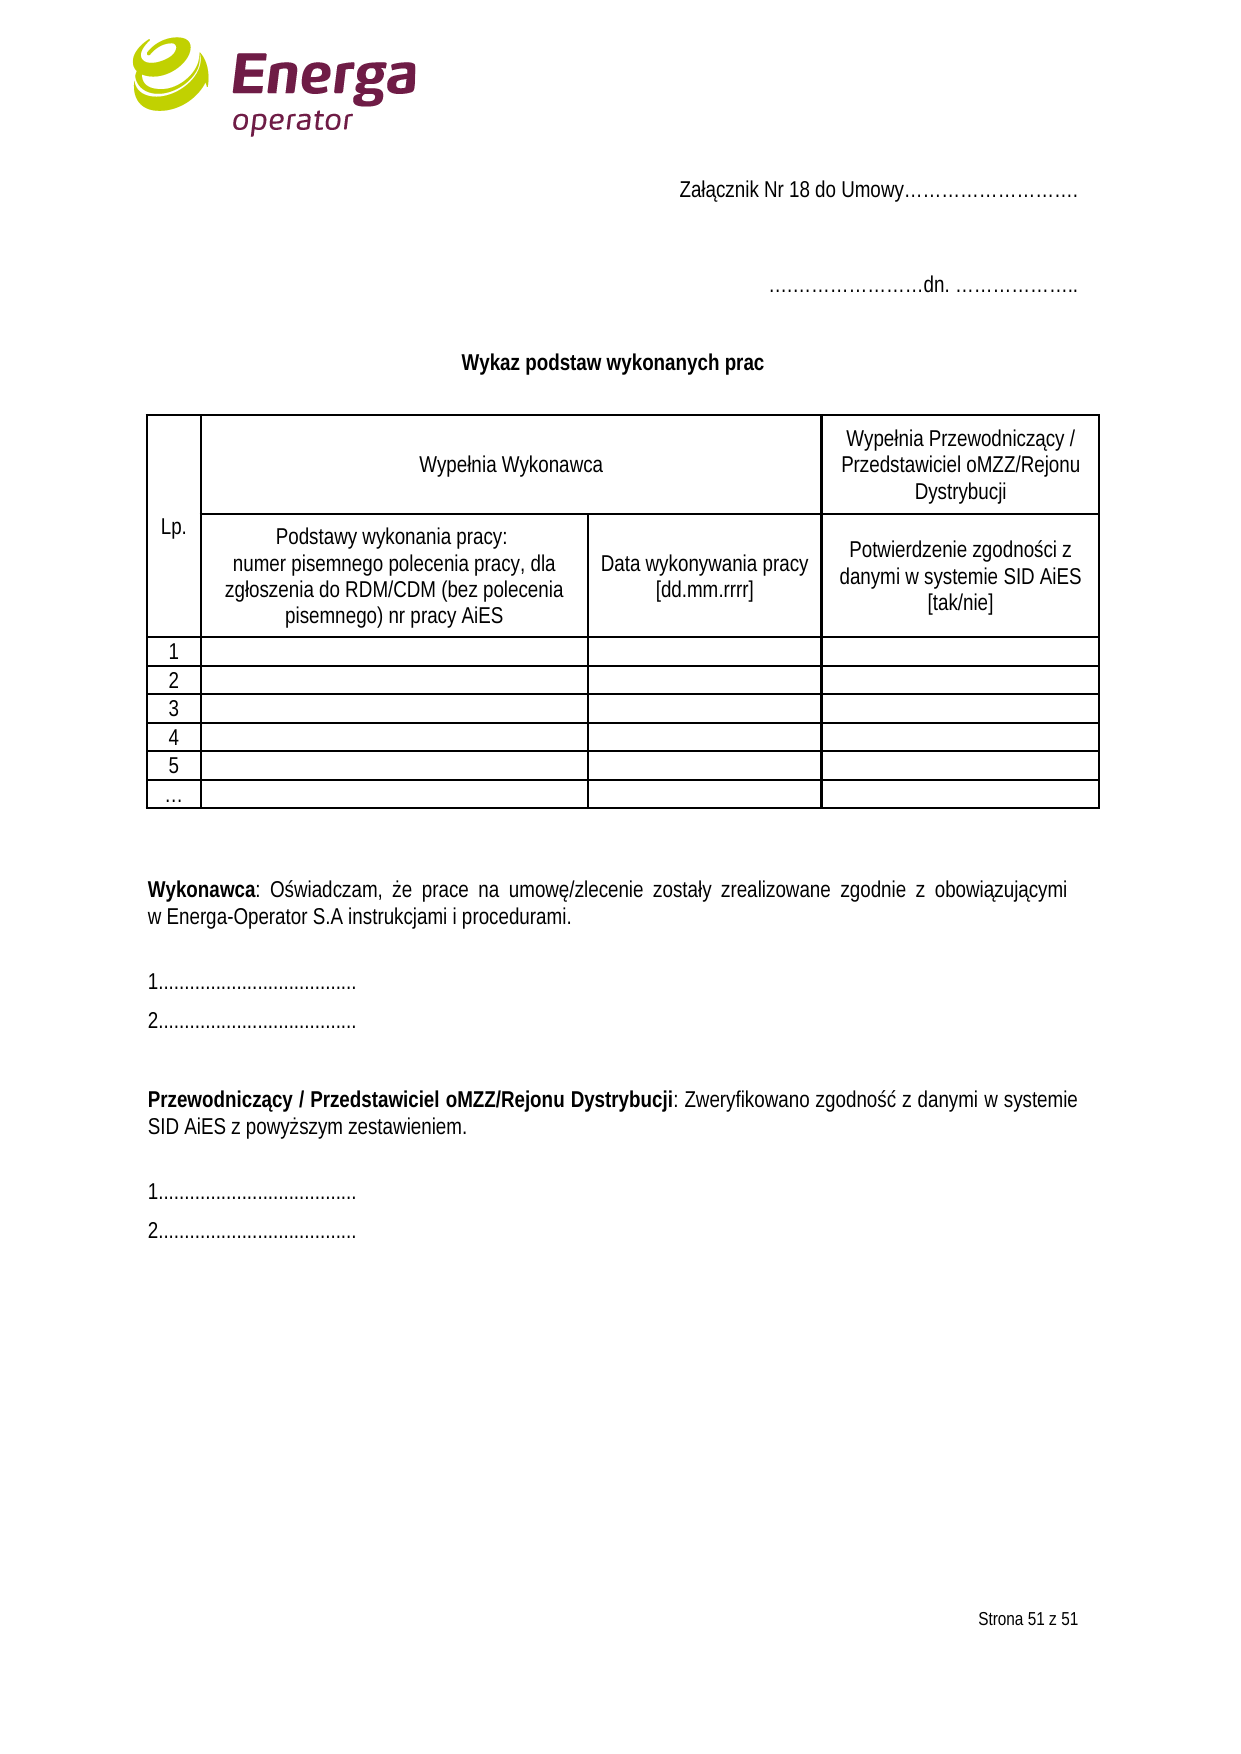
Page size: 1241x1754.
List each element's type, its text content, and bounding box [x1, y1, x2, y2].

table_cell [202, 724, 587, 750]
table_cell [823, 724, 1098, 750]
table_cell [823, 695, 1098, 722]
text ….…………………dn. ……………….. [768, 271, 1078, 297]
table_cell [589, 752, 820, 778]
table_cell [589, 667, 820, 693]
table_cell [202, 752, 587, 778]
table_cell [823, 752, 1098, 778]
table_header Wypełnia Przewodniczący / Przedstawiciel oMZZ/Rejonu Dystrybucji [823, 416, 1098, 513]
text 1...................................... [148, 1178, 1078, 1204]
table_cell [202, 781, 587, 807]
table_cell 5 [148, 752, 200, 778]
table_cell Data wykonywania pracy [dd.mm.rrrr] [589, 515, 820, 636]
table_header Lp. [148, 416, 200, 636]
table_cell [589, 695, 820, 722]
table_cell [823, 781, 1098, 807]
table_cell Podstawy wykonania pracy: numer pisemnego polecenia pracy, dla zgłoszenia do RDM/CDM (bez polecenia pisemnego) nr pracy AiES [202, 515, 587, 636]
table_cell [589, 781, 820, 807]
table_cell [823, 638, 1098, 665]
table_cell 4 [148, 724, 200, 750]
text Wykonawca: Oświadczam, że prace na umowę/zlecenie zostały zrealizowane zgodnie z obowiązującymi w Energa-Operator S.A instrukcjami i procedurami. [148, 876, 1078, 929]
text Załącznik Nr 18 do Umowy………………………. [605, 176, 1078, 202]
picture [132, 37, 416, 137]
table_cell … [148, 781, 200, 807]
text 1...................................... [148, 968, 1078, 994]
text 2...................................... [148, 1007, 1078, 1034]
table_cell [202, 638, 587, 665]
table_cell [202, 667, 587, 693]
text Wykaz podstaw wykonanych prac [148, 348, 1078, 375]
table_cell [202, 695, 587, 722]
text 2...................................... [148, 1217, 1078, 1244]
table_cell Potwierdzenie zgodności z danymi w systemie SID AiES [tak/nie] [823, 515, 1098, 636]
table_cell [823, 667, 1098, 693]
table_cell 3 [148, 695, 200, 722]
table_header Wypełnia Wykonawca [202, 416, 820, 513]
table_cell [589, 724, 820, 750]
text Przewodniczący / Przedstawiciel oMZZ/Rejonu Dystrybucji: Zweryfikowano zgodność z danymi w systemie SID AiES z powyższym zestawieniem. [148, 1086, 1078, 1139]
table_cell 1 [148, 638, 200, 665]
table_cell [589, 638, 820, 665]
table_cell 2 [148, 667, 200, 693]
